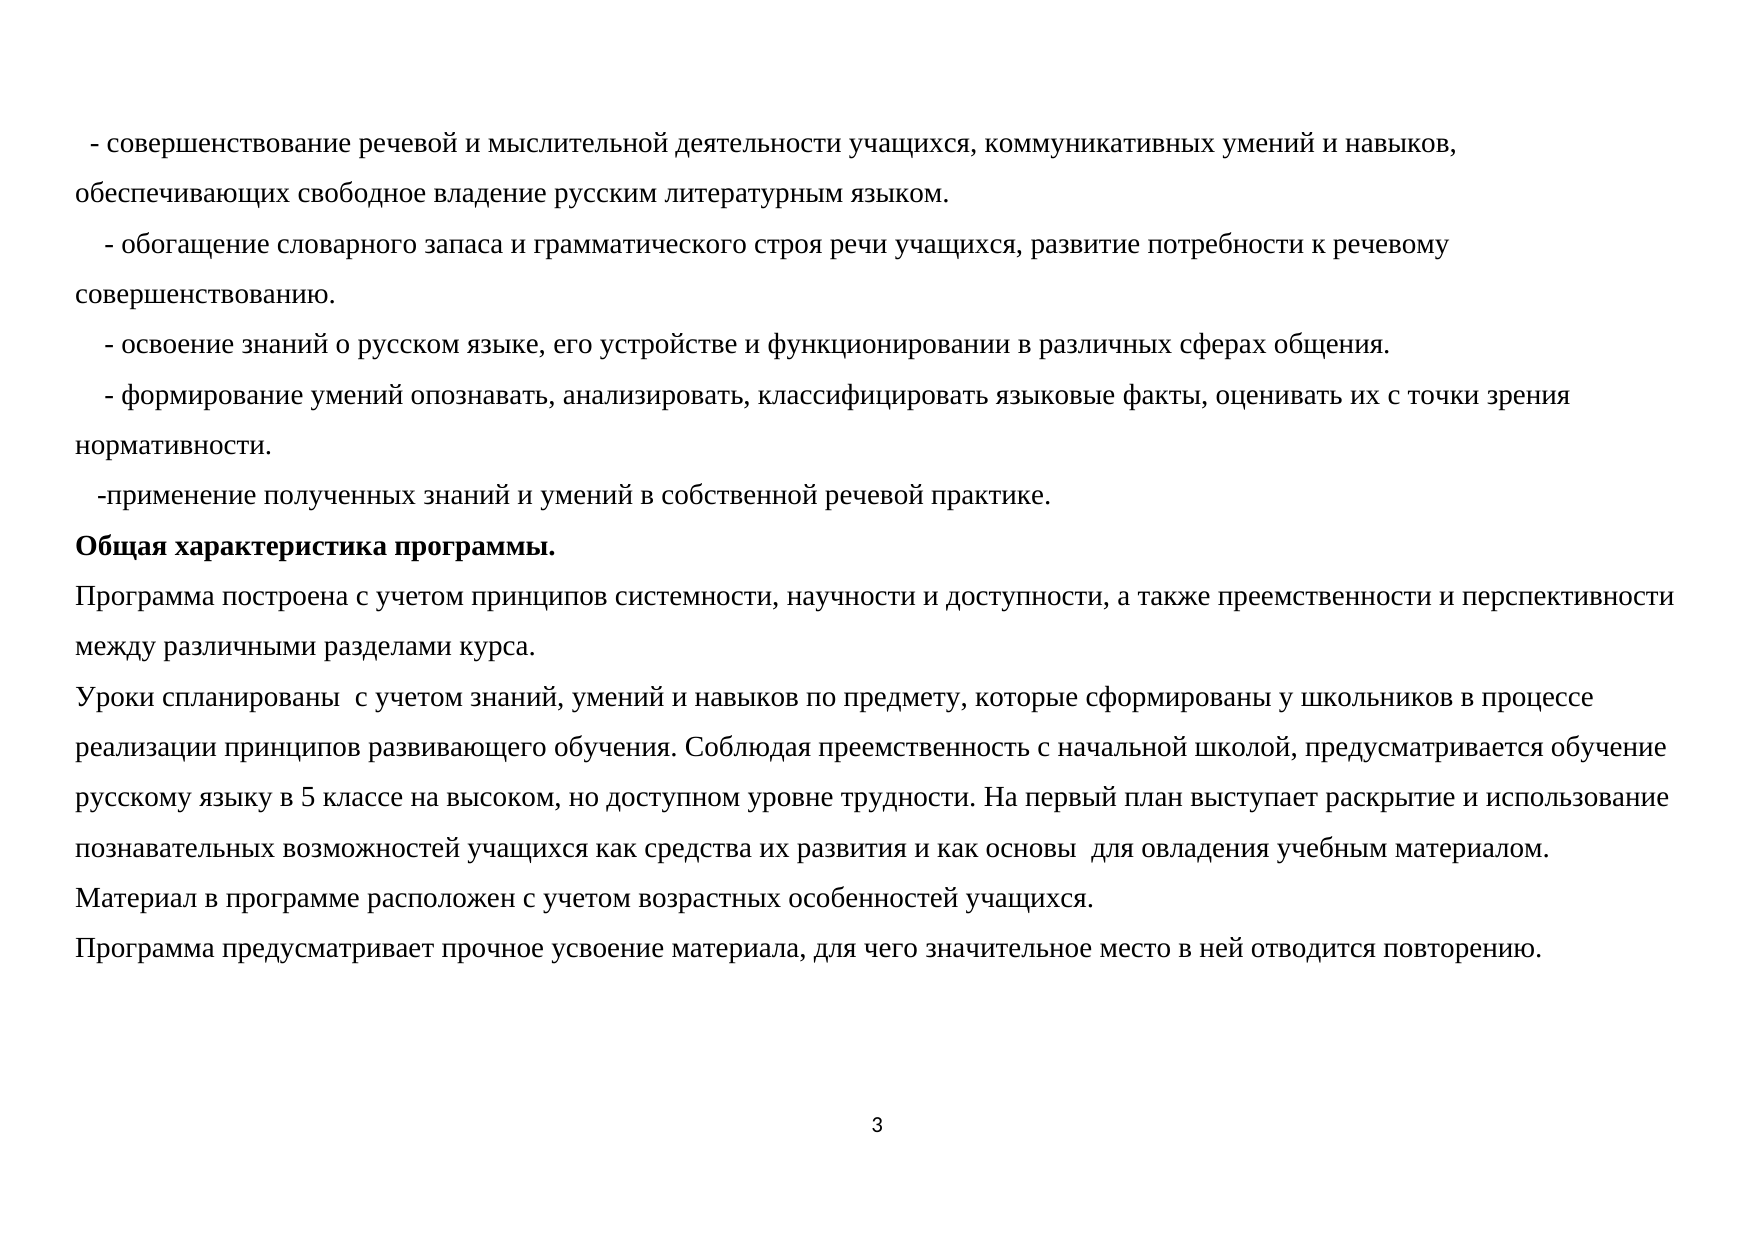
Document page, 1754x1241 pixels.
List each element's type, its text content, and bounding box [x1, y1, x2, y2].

text - обогащение словарного запаса и грамматического строя речи учащихся, развитие потребности к речевому совершенствованию. [75, 226, 1679, 310]
text Общая характеристика программы. [75, 528, 1679, 561]
text - совершенствование речевой и мыслительной деятельности учащихся, коммуникативных умений и навыков, обеспечивающих свободное владение русским литературным языком. [75, 125, 1679, 209]
text -применение полученных знаний и умений в собственной речевой практике. [75, 477, 1679, 511]
text - формирование умений опознавать, анализировать, классифицировать языковые факты, оценивать их с точки зрения нормативности. [75, 377, 1679, 461]
text Программа построена с учетом принципов системности, научности и доступности, а также преемственности и перспективности между различными разделами курса. [75, 578, 1679, 662]
text Уроки спланированы с учетом знаний, умений и навыков по предмету, которые сформированы у школьников в процессе реализации принципов развивающего обучения. Соблюдая преемственность с начальной школой, предусматривается обучение русскому языку в 5 классе на высоком, но доступном уровне трудности. На первый план выступает раскрытие и использование познавательных возможностей учащихся как средства их развития и как основы для овладения учебным материалом. Материал в программе расположен с учетом возрастных особенностей учащихся. [75, 679, 1679, 913]
text Программа предусматривает прочное усвоение материала, для чего значительное место в ней отводится повторению. [75, 930, 1679, 964]
text - освоение знаний о русском языке, его устройстве и функционировании в различных сферах общения. [75, 327, 1679, 360]
